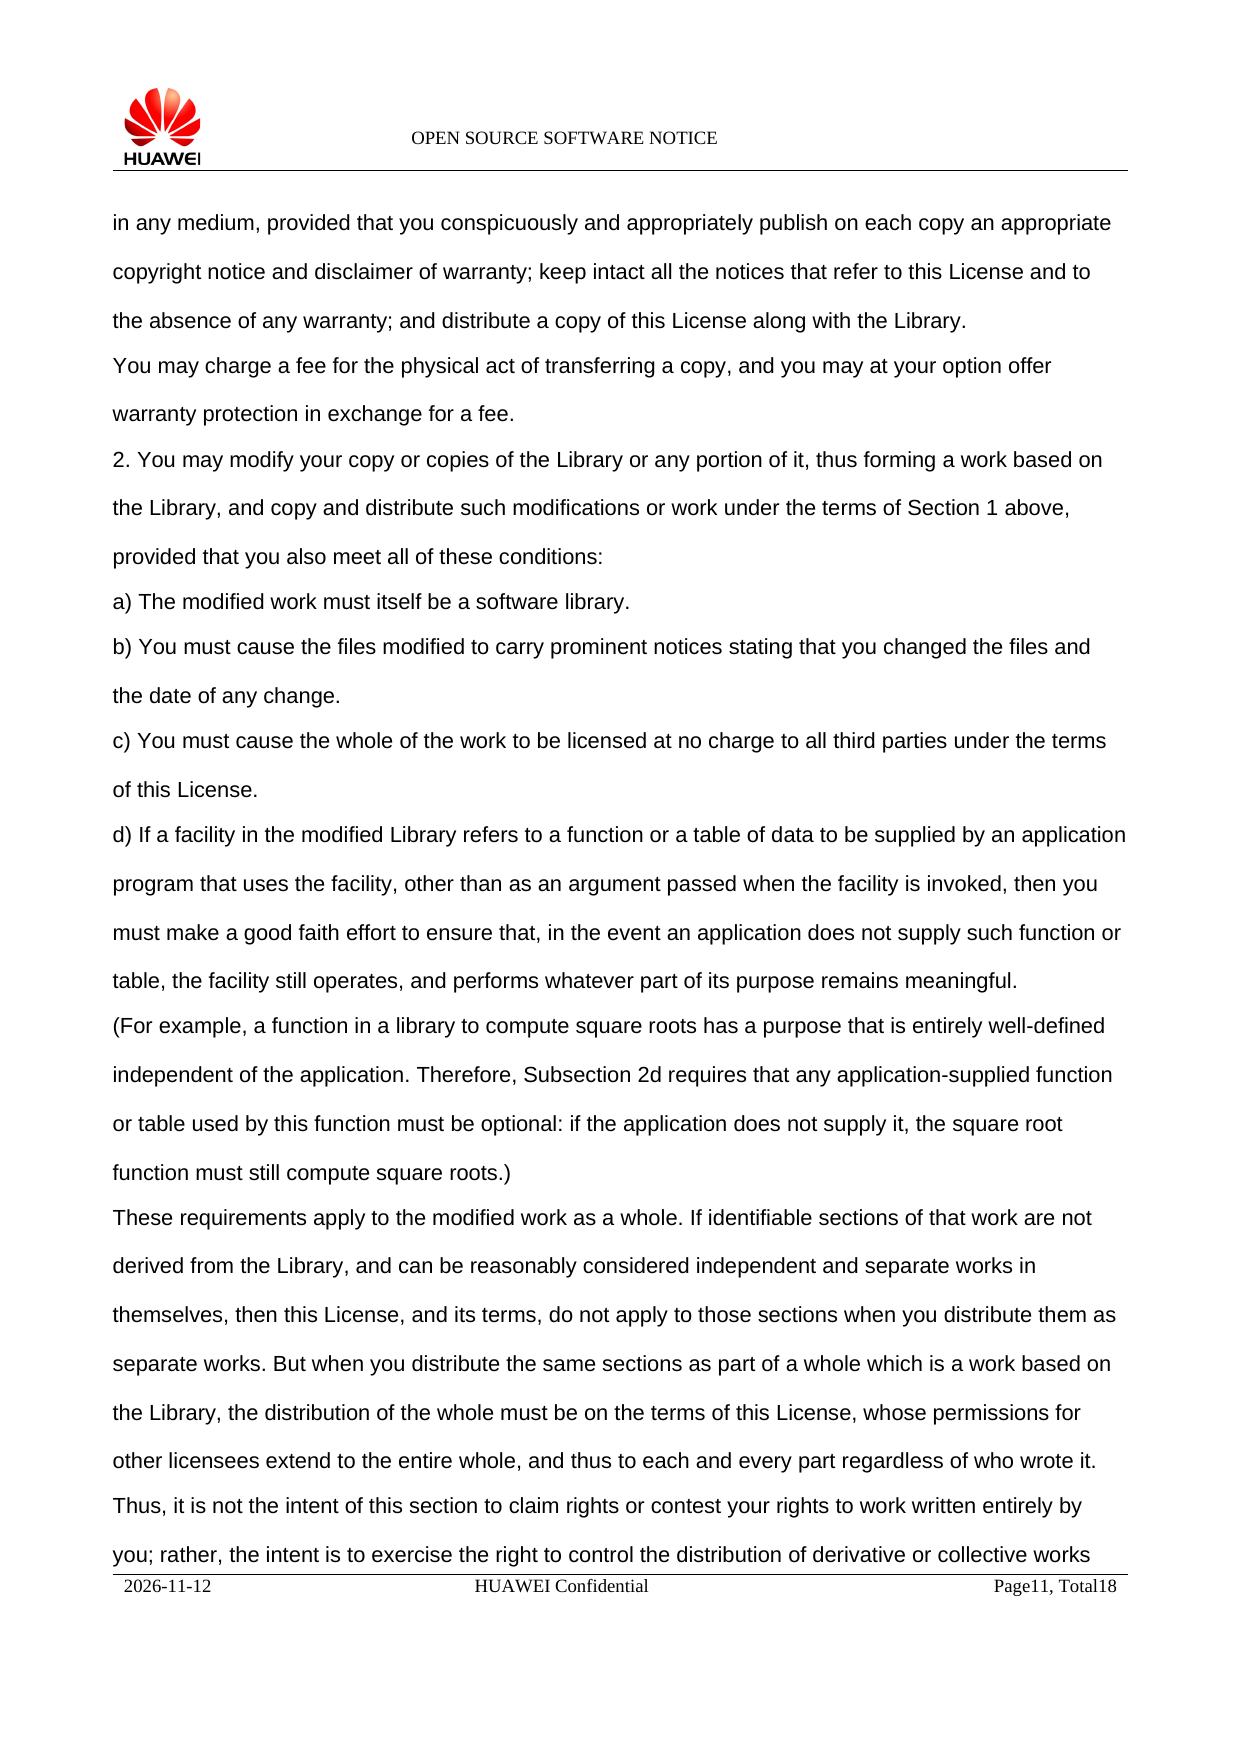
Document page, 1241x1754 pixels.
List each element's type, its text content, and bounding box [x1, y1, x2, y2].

text (For example, a function in a library to compute square roots has a purpose that is entirely well-defined independent of the application. Therefore, Subsection 2d requires that any application-supplied function or table used by this function must be optional: if the application does not supply it, the square root function must still compute square roots.) [112, 1009, 1128, 1188]
text d) If a facility in the modified Library refers to a function or a table of data to be supplied by an application program that uses the facility, other than as an argument passed when the facility is invoked, then you must make a good faith effort to ensure that, in the event an application does not supply such function or table, the facility still operates, and performs whatever part of its purpose remains meaningful. [112, 818, 1128, 997]
picture [124, 88, 201, 165]
text b) You must cause the files modified to carry prominent notices stating that you changed the files and the date of any change. [112, 631, 1128, 712]
text You may charge a fee for the physical act of transferring a copy, and you may at your option offer warranty protection in exchange for a fee. [112, 349, 1128, 430]
text c) You must cause the whole of the work to be licensed at no charge to all third parties under the terms of this License. [112, 724, 1128, 806]
text 2. You may modify your copy or copies of the Library or any portion of it, thus forming a work based on the Library, and copy and distribute such modifications or work under the terms of Section 1 above, provided that you also meet all of these conditions: [112, 443, 1128, 573]
text a) The modified work must itself be a software library. [112, 585, 1128, 618]
text These requirements apply to the modified work as a whole. If identifiable sections of that work are not derived from the Library, and can be reasonably considered independent and separate works in themselves, then this License, and its terms, do not apply to those sections when you distribute them as separate works. But when you distribute the same sections as part of a whole which is a work based on the Library, the distribution of the whole must be on the terms of this License, whose permissions for other licensees extend to the entire whole, and thus to each and every part regardless of who wrote it. [112, 1201, 1128, 1477]
